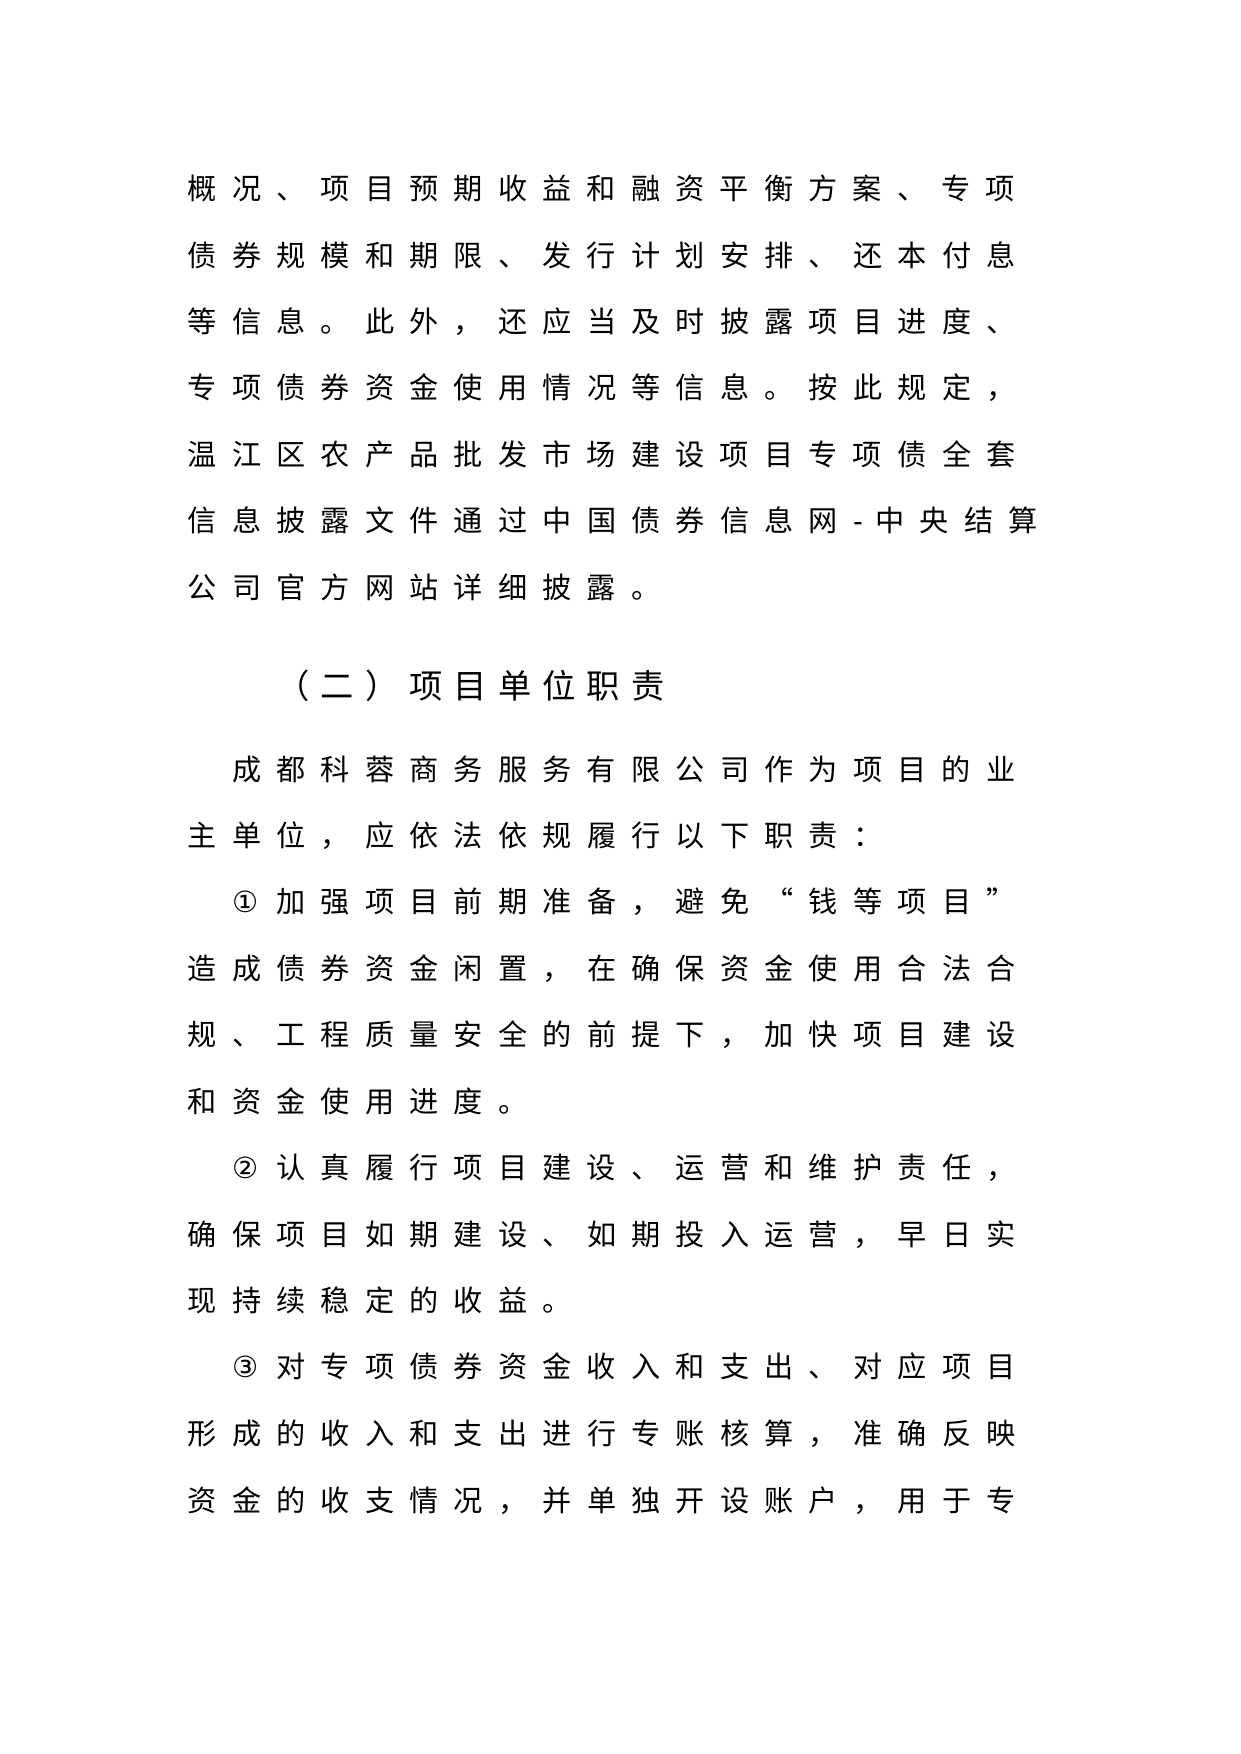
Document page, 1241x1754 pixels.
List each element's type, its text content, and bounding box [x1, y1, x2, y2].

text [187, 1332, 1053, 1531]
subtitle （二）项目单位职责 [187, 651, 1053, 718]
text ②认真履行项目建设、运营和维护责任，确保项目如期建设、如期投入运营，早日实现持续稳定的收益。 [187, 1133, 1053, 1332]
text 成都科蓉商务服务有限公司作为项目的业主单位，应依法依规履行以下职责： [187, 734, 1053, 867]
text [187, 153, 1053, 619]
text ①加强项目前期准备，避免“钱等项目”造成债券资金闲置，在确保资金使用合法合规、工程质量安全的前提下，加快项目建设和资金使用进度。 [187, 867, 1053, 1133]
